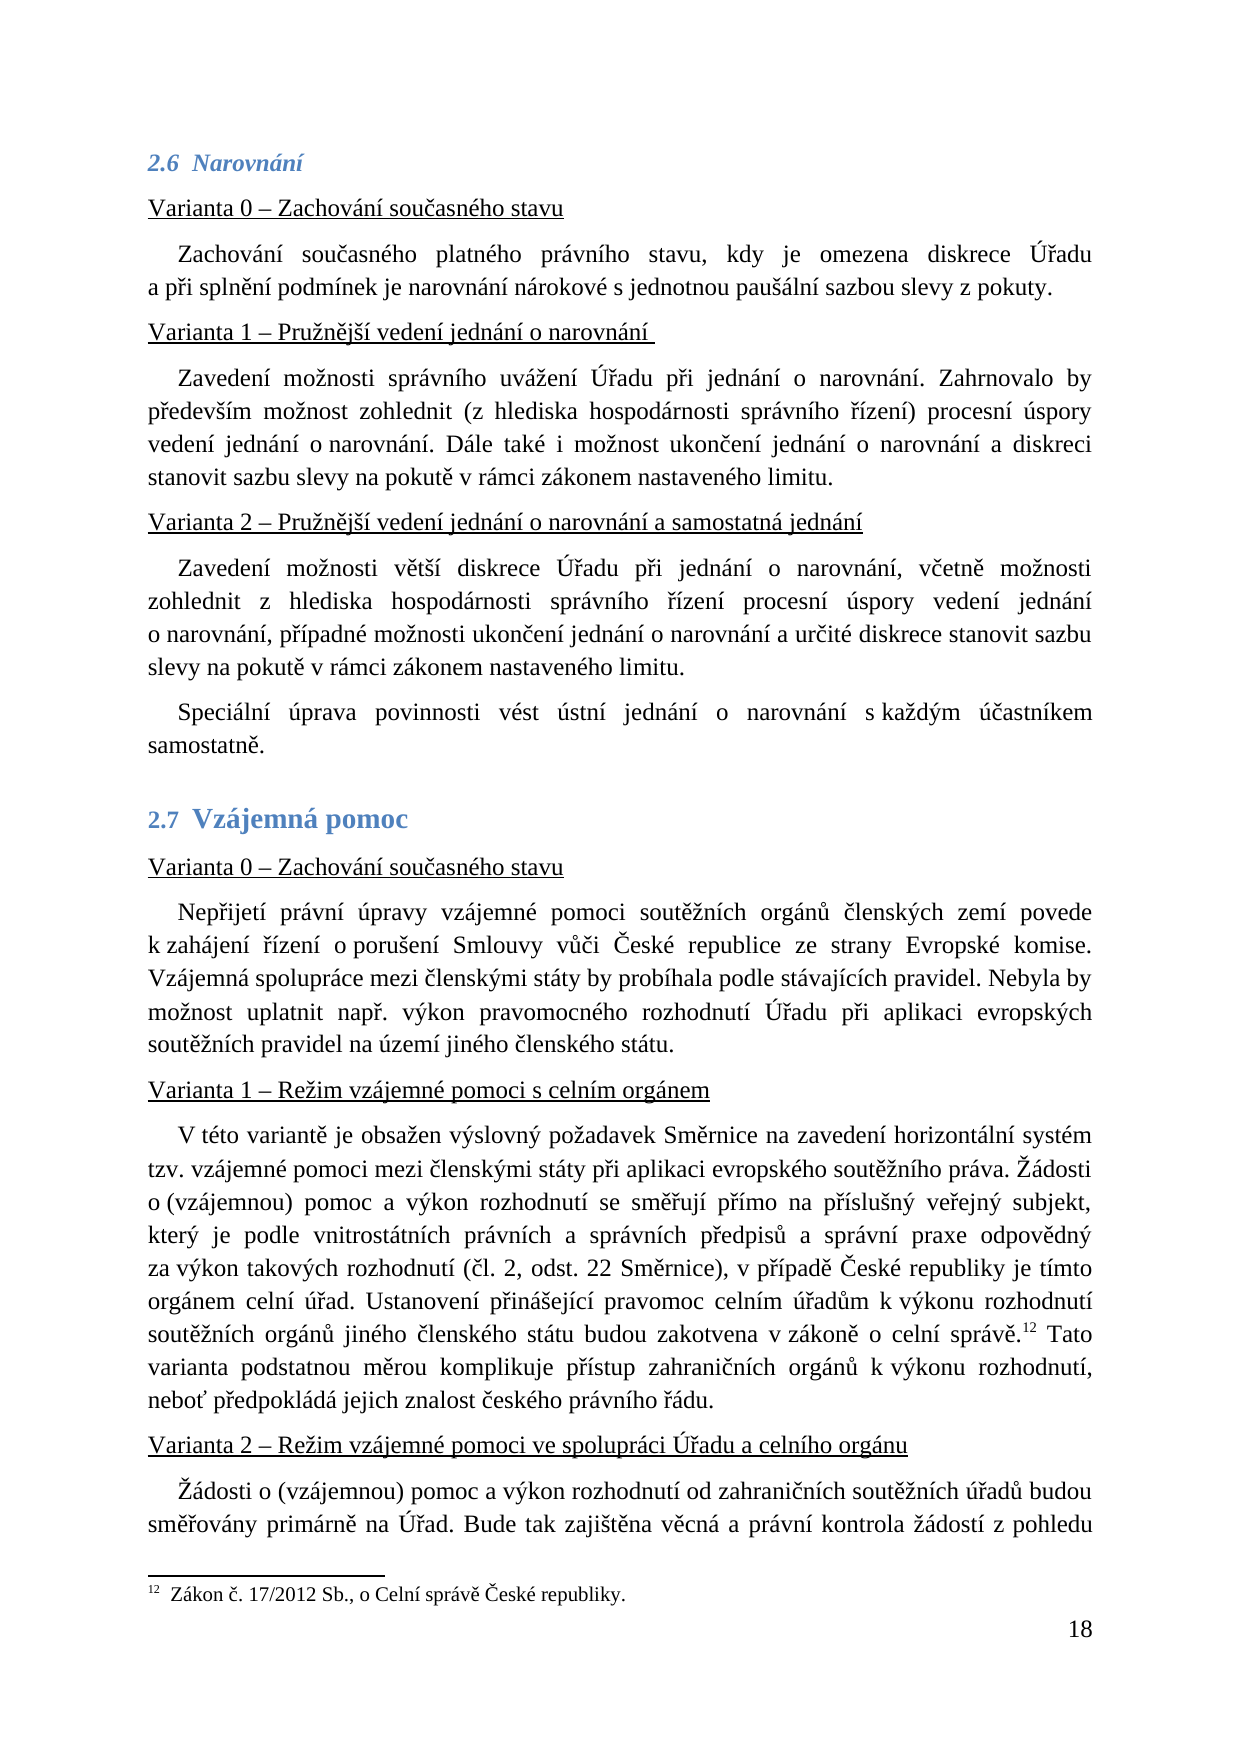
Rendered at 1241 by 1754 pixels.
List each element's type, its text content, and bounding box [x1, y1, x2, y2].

text Vzájemná pomoc [148, 801, 1093, 834]
text Varianta 1 – Režim vzájemné pomoci s celním orgánem [148, 1075, 1093, 1104]
text Narovnání [148, 148, 1093, 176]
text Nepřijetí právní úpravy vzájemné pomoci soutěžních orgánů členských zemí povede k zahájení řízení o porušení Smlouvy vůči České republice ze strany Evropské komise. Vzájemná spolupráce mezi členskými státy by probíhala podle stávajících pravidel. Nebyla by možnost uplatnit např. výkon pravomocného rozhodnutí Úřadu při aplikaci evropských soutěžních pravidel na území jiného členského státu. [148, 897, 1093, 1058]
text Zavedení možnosti správního uvážení Úřadu při jednání o narovnání. Zahrnovalo by především možnost zohlednit (z hlediska hospodárnosti správního řízení) procesní úspory vedení jednání o narovnání. Dále také i možnost ukončení jednání o narovnání a diskreci stanovit sazbu slevy na pokutě v rámci zákonem nastaveného limitu. [148, 363, 1093, 491]
text Varianta 2 – Pružnější vedení jednání o narovnání a samostatná jednání [148, 507, 1093, 536]
text Speciální úprava povinnosti vést ústní jednání o narovnání s každým účastníkem samostatně. [148, 697, 1093, 759]
text Varianta 0 – Zachování současného stavu [148, 852, 1093, 881]
text Varianta 1 – Pružnější vedení jednání o narovnání [148, 317, 1093, 346]
text V této variantě je obsažen výslovný požadavek Směrnice na zavedení horizontální systém tzv. vzájemné pomoci mezi členskými státy při aplikaci evropského soutěžního práva. Žádosti o (vzájemnou) pomoc a výkon rozhodnutí se směřují přímo na příslušný veřejný subjekt, který je podle vnitrostátních právních a správních předpisů a správní praxe odpovědný za výkon takových rozhodnutí (čl. 2, odst. 22 Směrnice), v případě České republiky je tímto orgánem celní úřad. Ustanovení přinášející pravomoc celním úřadům k výkonu rozhodnutí soutěžních orgánů jiného členského státu budou zakotvena v zákoně o celní správě. Tato varianta podstatnou měrou komplikuje přístup zahraničních orgánů k výkonu rozhodnutí, neboť předpokládá jejich znalost českého právního řádu. [148, 1121, 1093, 1413]
text Varianta 0 – Zachování současného stavu [148, 193, 1093, 222]
text Zavedení možnosti větší diskrece Úřadu při jednání o narovnání, včetně možnosti zohlednit z hlediska hospodárnosti správního řízení procesní úspory vedení jednání o narovnání, případné možnosti ukončení jednání o narovnání a určité diskrece stanovit sazbu slevy na pokutě v rámci zákonem nastaveného limitu. [148, 553, 1093, 681]
text Varianta 2 – Režim vzájemné pomoci ve spolupráci Úřadu a celního orgánu [148, 1430, 1093, 1459]
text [148, 1476, 1093, 1538]
text Zachování současného platného právního stavu, kdy je omezena diskrece Úřadu a při splnění podmínek je narovnání nárokové s jednotnou paušální sazbou slevy z pokuty. [148, 239, 1093, 300]
